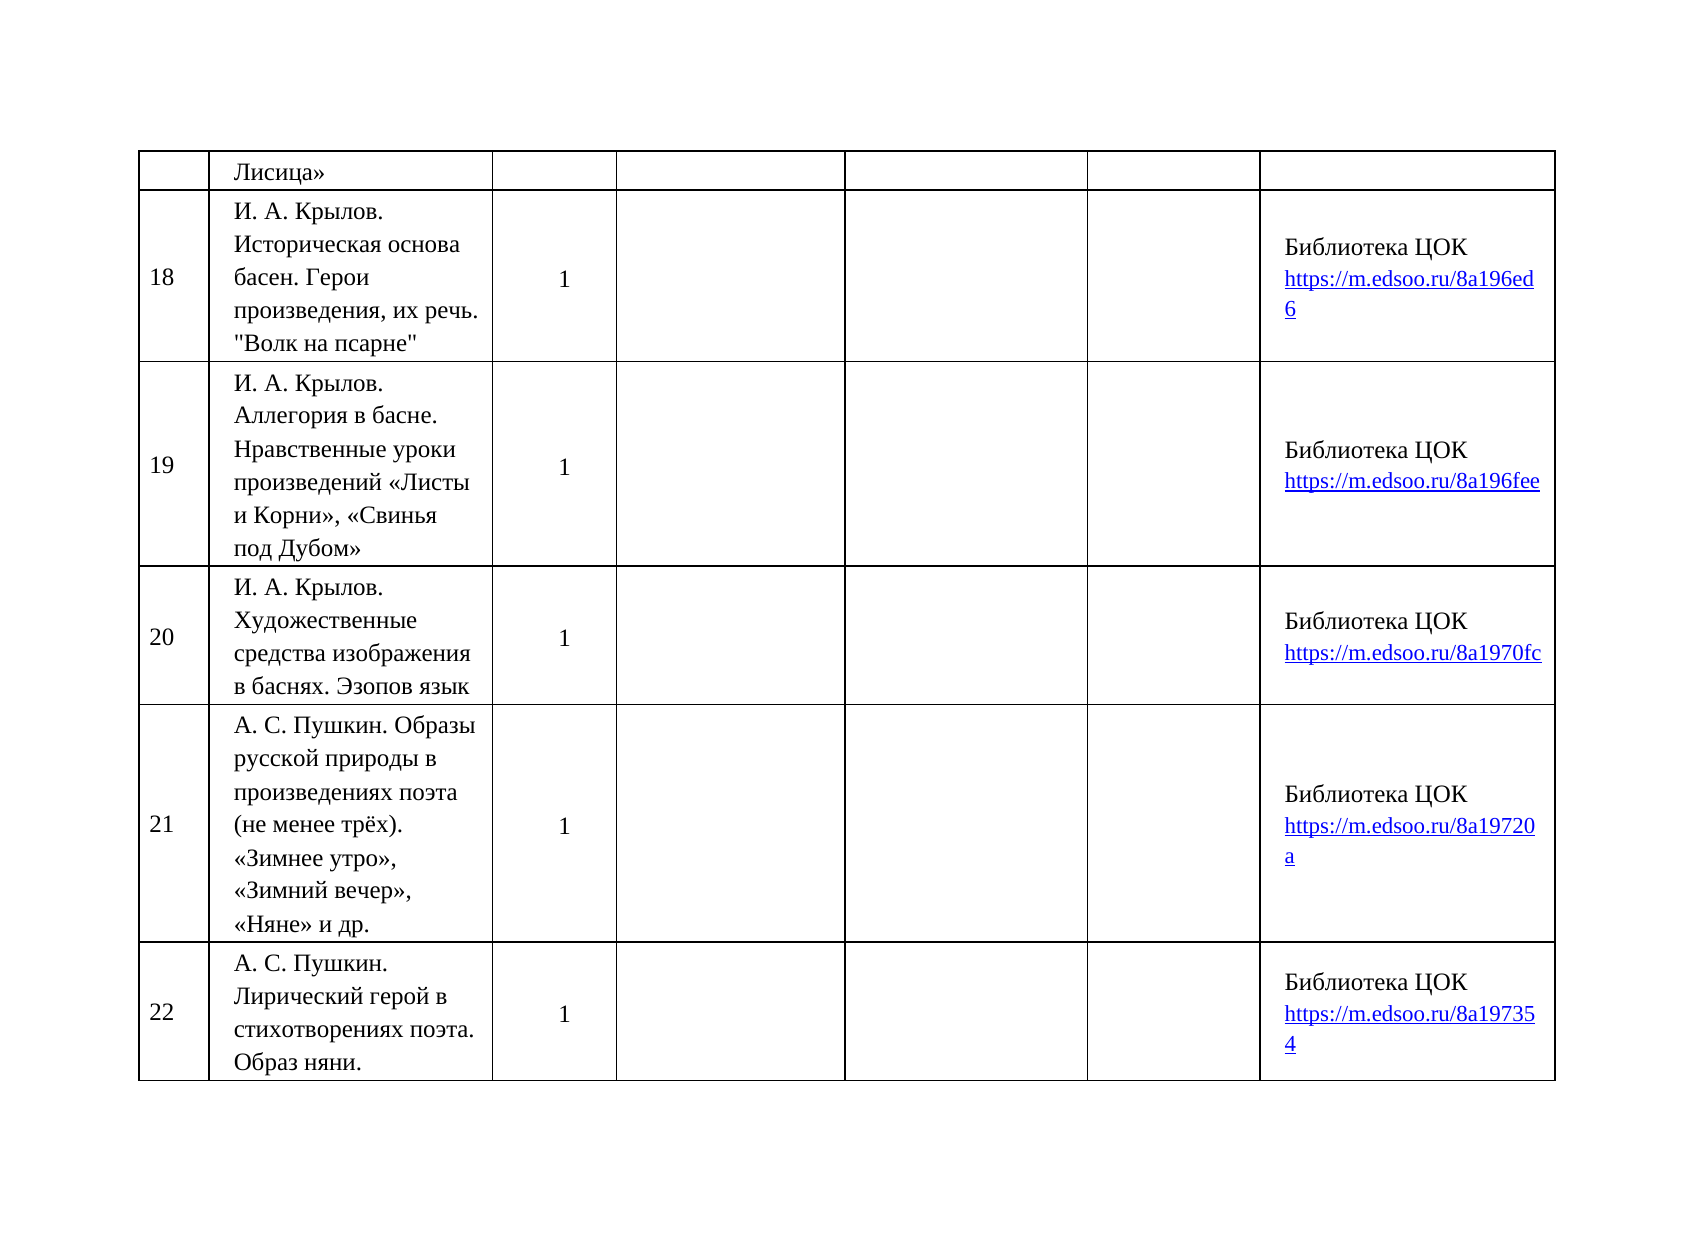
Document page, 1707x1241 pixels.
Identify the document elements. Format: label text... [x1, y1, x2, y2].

table_cell 22 [140, 943, 208, 1080]
table_cell 1 [493, 362, 616, 565]
table_cell [1088, 705, 1259, 941]
table_cell И. А. Крылов. Историческая основа басен. Герои произведения, их речь. "Волк на псарне" [210, 191, 492, 361]
table_cell 1 [493, 191, 616, 361]
table_cell Библиотека ЦОК https://m.edsoo.ru/8a19720a [1261, 705, 1554, 941]
table_cell Библиотека ЦОК https://m.edsoo.ru/8a196ed6 [1261, 191, 1554, 361]
table_cell [617, 362, 844, 565]
table_cell 18 [140, 191, 208, 361]
table_cell [617, 943, 844, 1080]
table_cell А. С. Пушкин. Лирический герой в стихотворениях поэта. Образ няни. [210, 943, 492, 1080]
table_cell Библиотека ЦОК https://m.edsoo.ru/8a1970fc [1261, 567, 1554, 704]
table_cell [846, 705, 1087, 941]
table_cell [846, 943, 1087, 1080]
table_cell И. А. Крылов. Художественные средства изображения в баснях. Эзопов язык [210, 567, 492, 704]
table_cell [1261, 152, 1554, 189]
table_cell 1 [493, 152, 616, 189]
table_cell [1088, 191, 1259, 361]
table_cell 17 [140, 152, 208, 189]
table_cell 21 [140, 705, 208, 941]
table_cell А. С. Пушкин. Образы русской природы в произведениях поэта (не менее трёх). «Зимнее утро», «Зимний вечер», «Няне» и др. [210, 705, 492, 941]
table_cell [1088, 567, 1259, 704]
table_cell [617, 191, 844, 361]
table_cell [1088, 362, 1259, 565]
table_cell 20 [140, 567, 208, 704]
table_cell 19 [140, 362, 208, 565]
table_cell Библиотека ЦОК https://m.edsoo.ru/8a196fee [1261, 362, 1554, 565]
table_cell [846, 152, 1087, 189]
table_cell И. А. Крылов. Аллегория в басне. Нравственные уроки произведений «Листы и Корни», «Свинья под Дубом» [210, 362, 492, 565]
table_cell [846, 191, 1087, 361]
table_cell [1088, 943, 1259, 1080]
table_cell [846, 362, 1087, 565]
table_cell 1 [493, 567, 616, 704]
table_cell [846, 567, 1087, 704]
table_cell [210, 152, 492, 189]
table_cell Библиотека ЦОК https://m.edsoo.ru/8a197354 [1261, 943, 1554, 1080]
table_cell [617, 152, 844, 189]
table_cell [617, 567, 844, 704]
table_cell 1 [493, 705, 616, 941]
table_cell [1088, 152, 1259, 189]
table_cell 1 [493, 943, 616, 1080]
table_cell [617, 705, 844, 941]
